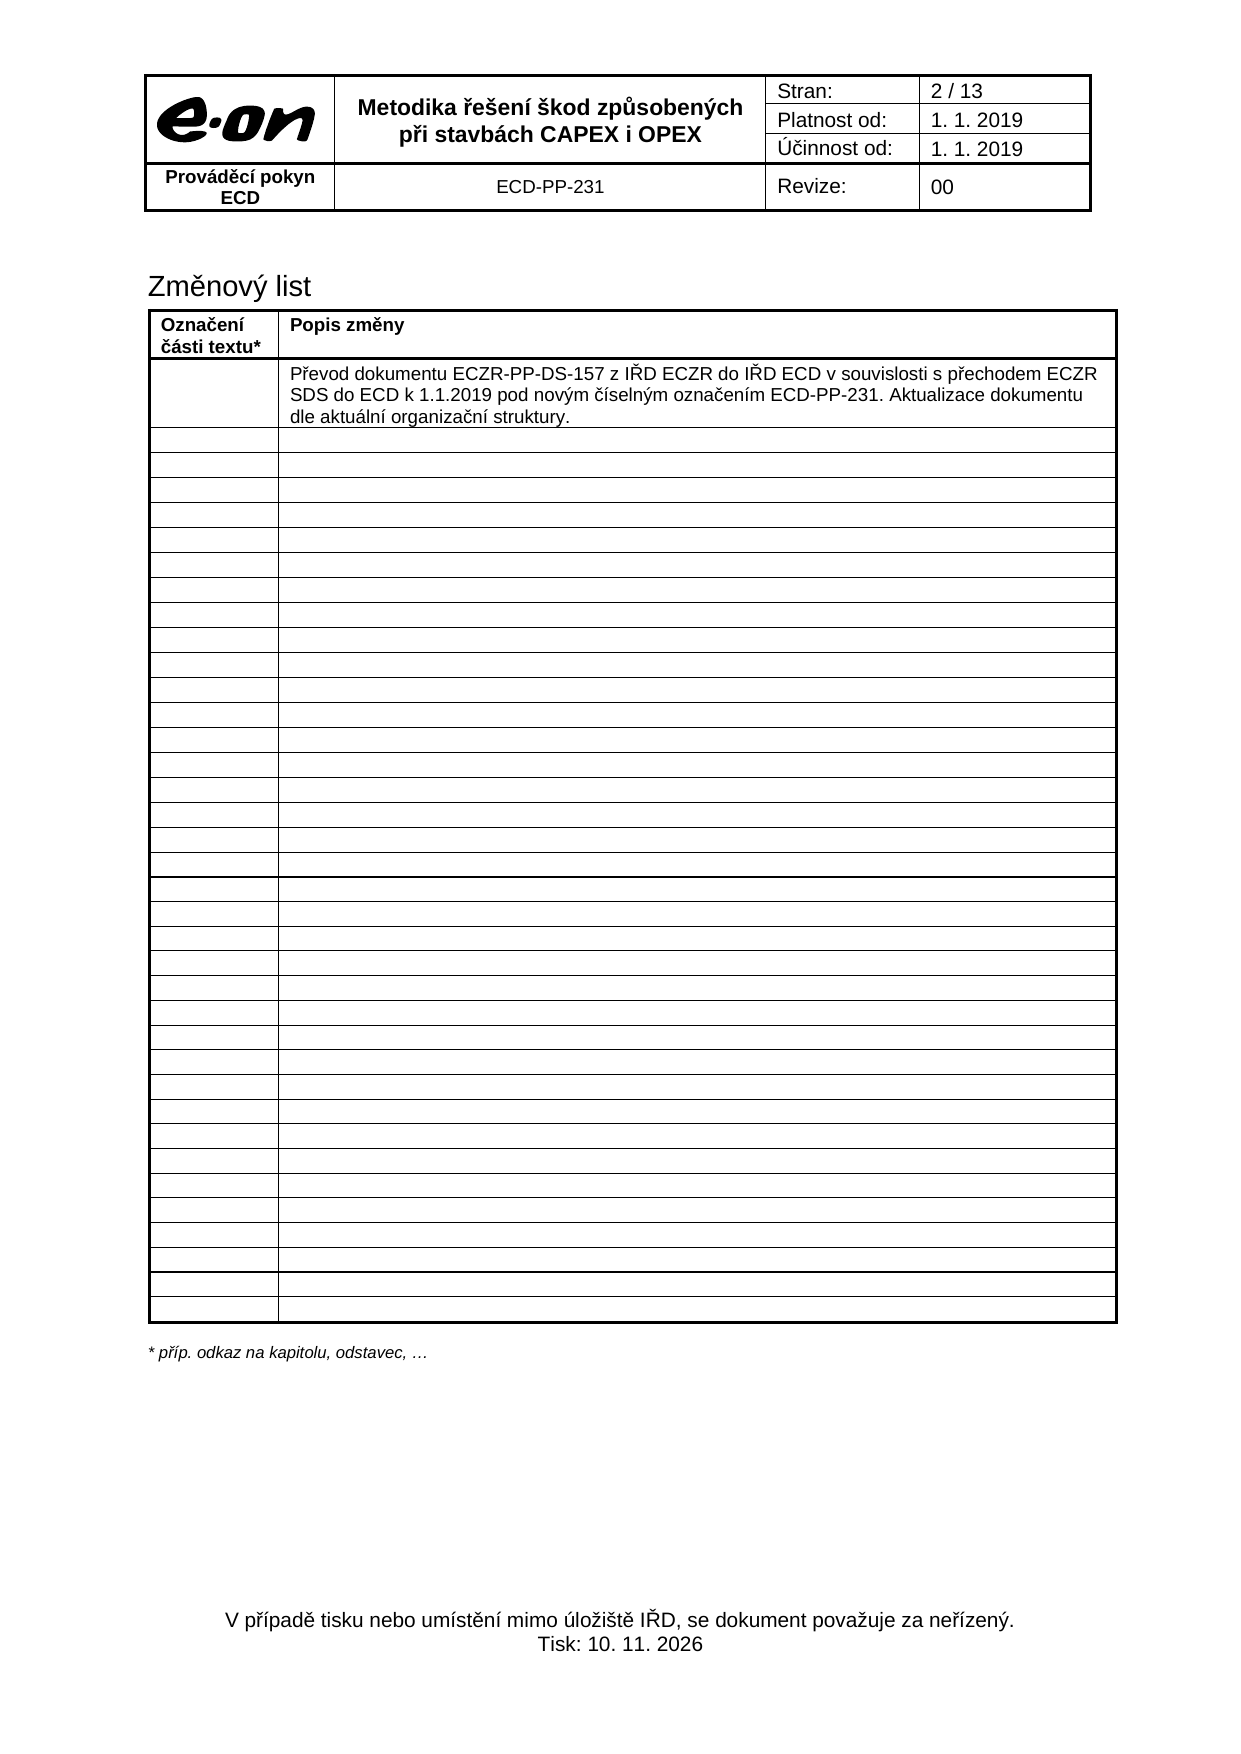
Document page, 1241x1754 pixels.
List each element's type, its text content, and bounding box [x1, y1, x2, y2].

table_cell [151, 553, 278, 577]
table_cell [151, 678, 278, 702]
table_cell [151, 803, 278, 827]
table_cell [151, 528, 278, 552]
table_cell [151, 428, 278, 452]
table_cell [279, 1075, 1115, 1098]
table_cell [279, 1198, 1115, 1222]
table_cell [279, 853, 1115, 876]
table_cell [279, 927, 1115, 950]
table_cell [151, 1297, 278, 1321]
table_cell [151, 503, 278, 527]
table_header Označení části textu* [151, 312, 278, 357]
table_cell [279, 878, 1115, 901]
table_cell [151, 628, 278, 652]
table_cell [151, 976, 278, 1000]
table_cell [279, 428, 1115, 452]
table_cell [151, 828, 278, 852]
table_cell [151, 1273, 278, 1296]
table_cell [279, 1100, 1115, 1123]
table_cell [151, 453, 278, 477]
table_cell [279, 628, 1115, 652]
table_cell [279, 478, 1115, 502]
table_cell [151, 1174, 278, 1197]
table_cell [279, 1297, 1115, 1321]
table_cell [151, 578, 278, 602]
table_cell [151, 778, 278, 802]
table_cell [279, 678, 1115, 702]
table_cell [279, 778, 1115, 802]
table_cell [279, 653, 1115, 677]
table_cell [151, 728, 278, 752]
table_cell [279, 902, 1115, 926]
table_cell [279, 703, 1115, 727]
table_cell [279, 1124, 1115, 1148]
table_cell [151, 703, 278, 727]
table_cell [279, 578, 1115, 602]
table_cell [279, 828, 1115, 852]
table_cell [151, 878, 278, 901]
table_cell [279, 1026, 1115, 1049]
text Změnový list [148, 269, 1092, 302]
table_cell [279, 1248, 1115, 1271]
table_cell [151, 1100, 278, 1123]
table_cell [279, 753, 1115, 777]
table_cell [279, 1223, 1115, 1247]
table_cell [151, 360, 278, 427]
table_cell [279, 1050, 1115, 1074]
table_cell [151, 1124, 278, 1148]
table_cell [151, 1075, 278, 1098]
table_cell [279, 951, 1115, 975]
table_cell [279, 976, 1115, 1000]
table_cell [279, 1273, 1115, 1296]
table_cell [279, 553, 1115, 577]
table_cell [279, 503, 1115, 527]
table_cell Převod dokumentu ECZR-PP-DS-157 z IŘD ECZR do IŘD ECD v souvislosti s přechodem ECZR SDS do ECD k 1.1.2019 pod novým číselným označením ECD-PP-231. Aktualizace dokumentu dle aktuální organizační struktury. [279, 360, 1115, 427]
table_cell [151, 1198, 278, 1222]
table_cell [151, 927, 278, 950]
table_cell [279, 603, 1115, 627]
table_cell [151, 902, 278, 926]
table_cell [279, 1174, 1115, 1197]
table_cell [151, 1050, 278, 1074]
table_cell [151, 1026, 278, 1049]
table_cell [151, 753, 278, 777]
table_cell [279, 728, 1115, 752]
table_header Popis změny [279, 312, 1115, 357]
table_cell [151, 1149, 278, 1173]
table_cell [279, 1001, 1115, 1024]
table_cell [279, 803, 1115, 827]
table_cell [151, 653, 278, 677]
table_cell [151, 1223, 278, 1247]
table_cell [151, 603, 278, 627]
table_cell [151, 951, 278, 975]
table_cell [151, 1001, 278, 1024]
table_cell [279, 528, 1115, 552]
table_cell [151, 478, 278, 502]
table_cell [279, 1149, 1115, 1173]
table_cell [151, 853, 278, 876]
text * příp. odkaz na kapitolu, odstavec, … [148, 1343, 1092, 1362]
table_cell [151, 1248, 278, 1271]
table_cell [279, 453, 1115, 477]
